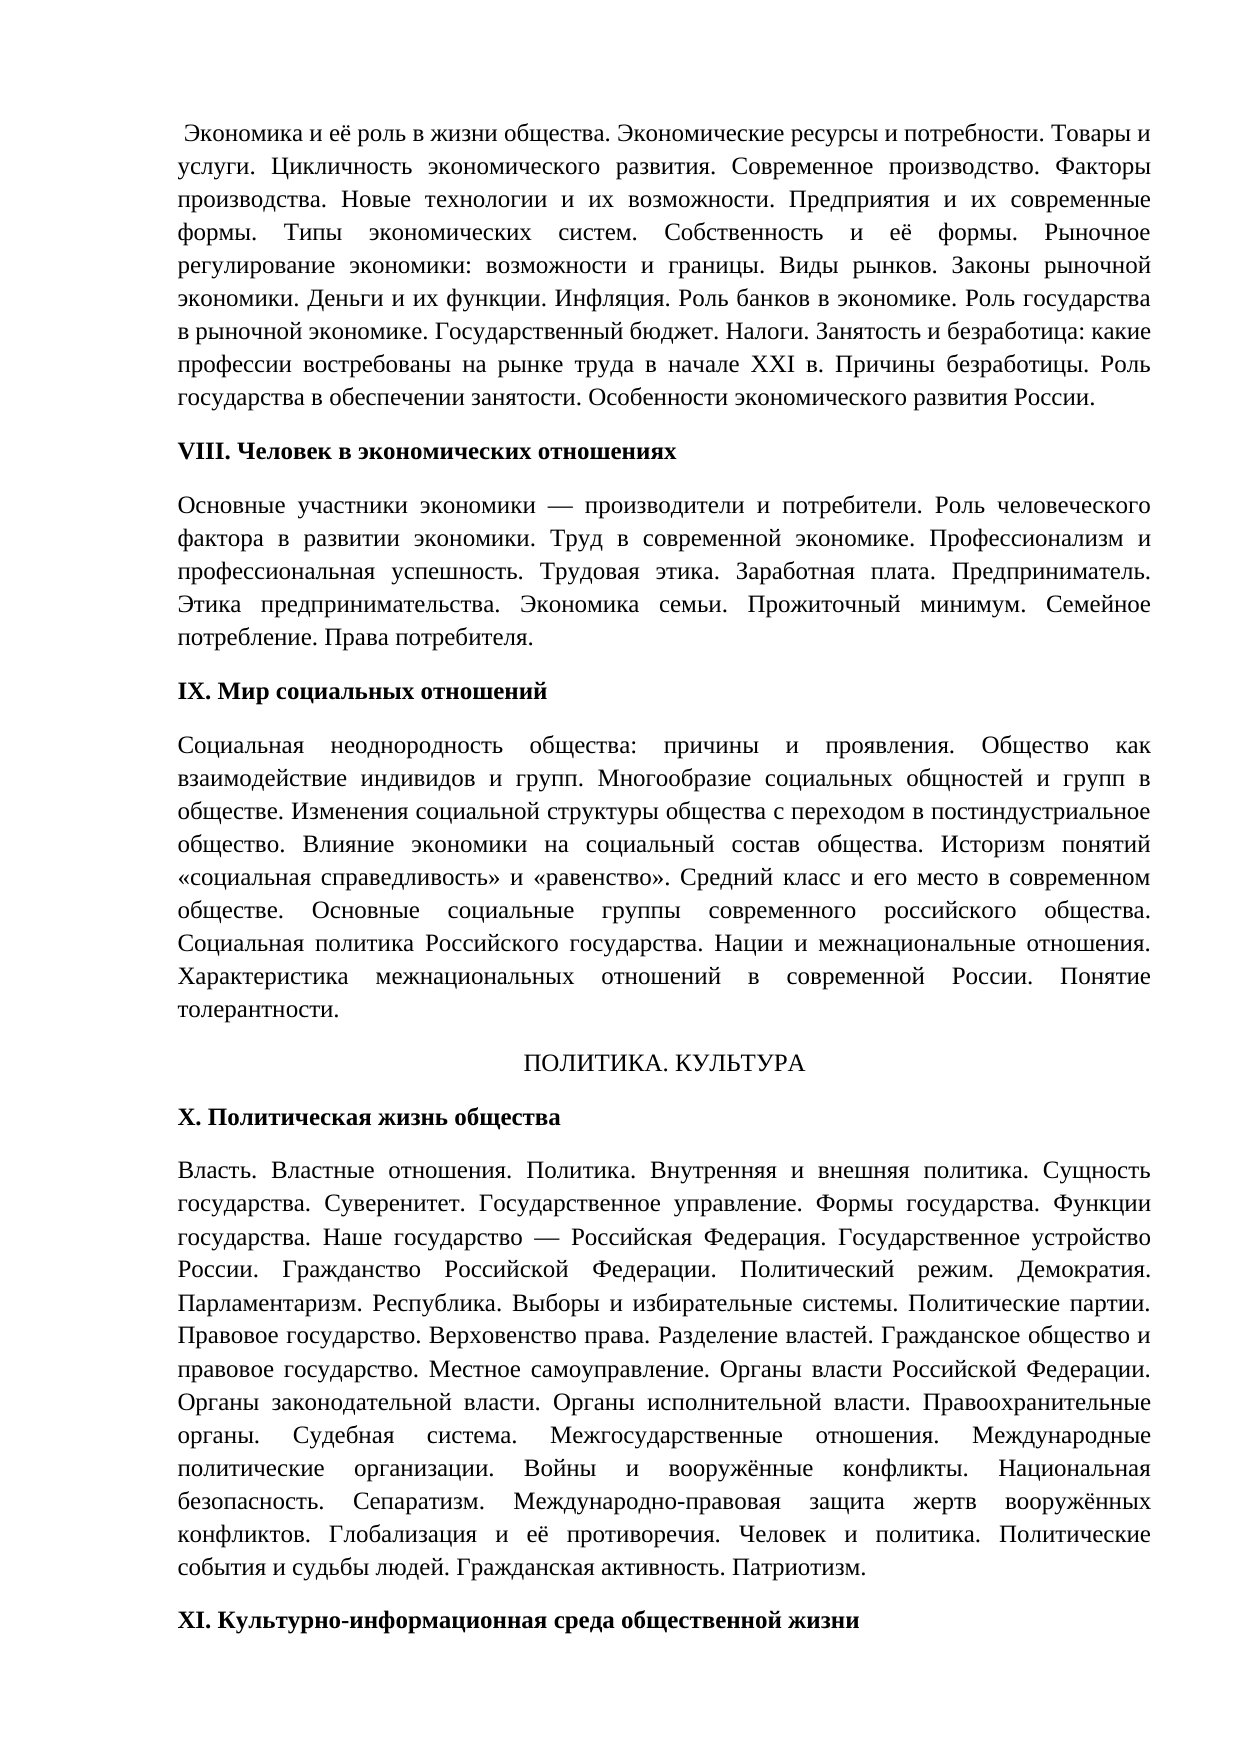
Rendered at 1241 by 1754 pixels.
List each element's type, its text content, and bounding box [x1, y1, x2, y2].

text XI. Культурно-информационная среда общественной жизни [177, 1606, 1152, 1634]
text ПОЛИТИКА. КУЛЬТУРА [177, 1048, 1152, 1077]
text X. Политическая жизнь общества [177, 1102, 1152, 1130]
text Социальная неоднородность общества: причины и проявления. Общество как взаимодействие индивидов и групп. Многообразие социальных общностей и групп в обществе. Изменения социальной структуры общества с переходом в постиндустриальное общество. Влияние экономики на социальный состав общества. Историзм понятий «социальная справедливость» и «равенство». Средний класс и его место в современном обществе. Основные социальные группы современного российского общества. Социальная политика Российского государства. Нации и межнациональные отношения. Характеристика межнациональных отношений в современной России. Понятие толерантности. [177, 730, 1152, 1023]
text Основные участники экономики — производители и потребители. Роль человеческого фактора в развитии экономики. Труд в современной экономике. Профессионализм и профессиональная успешность. Трудовая этика. Заработная плата. Предприниматель. Этика предпринимательства. Экономика семьи. Прожиточный минимум. Семейное потребление. Права потребителя. [177, 490, 1152, 651]
text VIII. Человек в экономических отношениях [177, 436, 1152, 465]
text Экономика и её роль в жизни общества. Экономические ресурсы и потребности. Товары и услуги. Цикличность экономического развития. Современное производство. Факторы производства. Новые технологии и их возможности. Предприятия и их современные формы. Типы экономических систем. Собственность и её формы. Рыночное регулирование экономики: возможности и границы. Виды рынков. Законы рыночной экономики. Деньги и их функции. Инфляция. Роль банков в экономике. Роль государства в рыночной экономике. Государственный бюджет. Налоги. Занятость и безработица: какие профессии востребованы на рынке труда в начале XXI в. Причины безработицы. Роль государства в обеспечении занятости. Особенности экономического развития России. [177, 118, 1152, 411]
text Власть. Властные отношения. Политика. Внутренняя и внешняя политика. Сущность государства. Суверенитет. Государственное управление. Формы государства. Функции государства. Наше государство — Российская Федерация. Государственное устройство России. Гражданство Российской Федерации. Политический режим. Демократия. Парламентаризм. Республика. Выборы и избирательные системы. Политические партии. Правовое государство. Верховенство права. Разделение властей. Гражданское общество и правовое государство. Местное самоуправление. Органы власти Российской Федерации. Органы законодательной власти. Органы исполнительной власти. Правоохранительные органы. Судебная система. Межгосударственные отношения. Международные политические организации. Войны и вооружённые конфликты. Национальная безопасность. Сепаратизм. Международно-правовая защита жертв вооружённых конфликтов. Глобализация и её противоречия. Человек и политика. Политические события и судьбы людей. Гражданская активность. Патриотизм. [177, 1156, 1152, 1581]
text IX. Мир социальных отношений [177, 676, 1152, 705]
